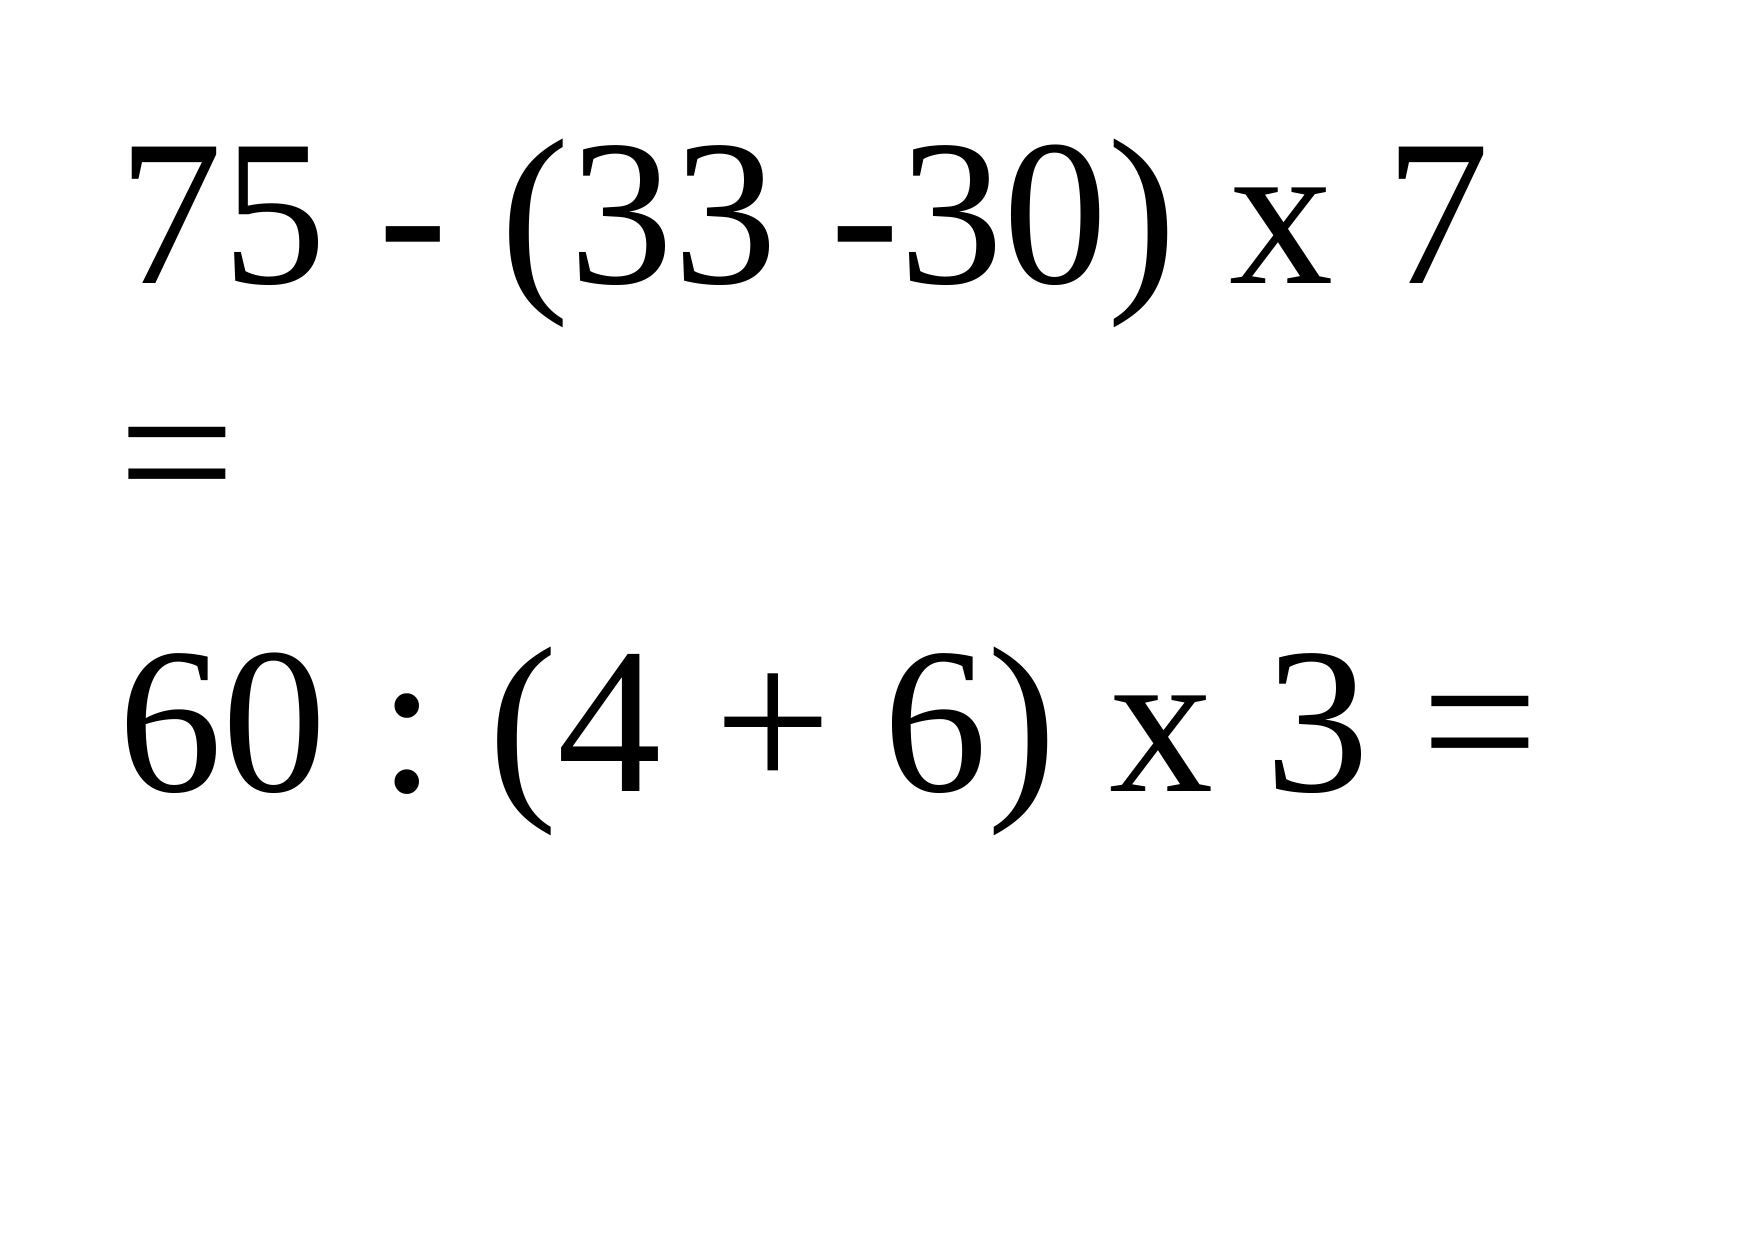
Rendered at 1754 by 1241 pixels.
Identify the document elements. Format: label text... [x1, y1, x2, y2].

text 60 : (4 + 6) х 3 = [118, 597, 1636, 836]
text 75 - (33 -30) х 7 = [118, 88, 1636, 568]
